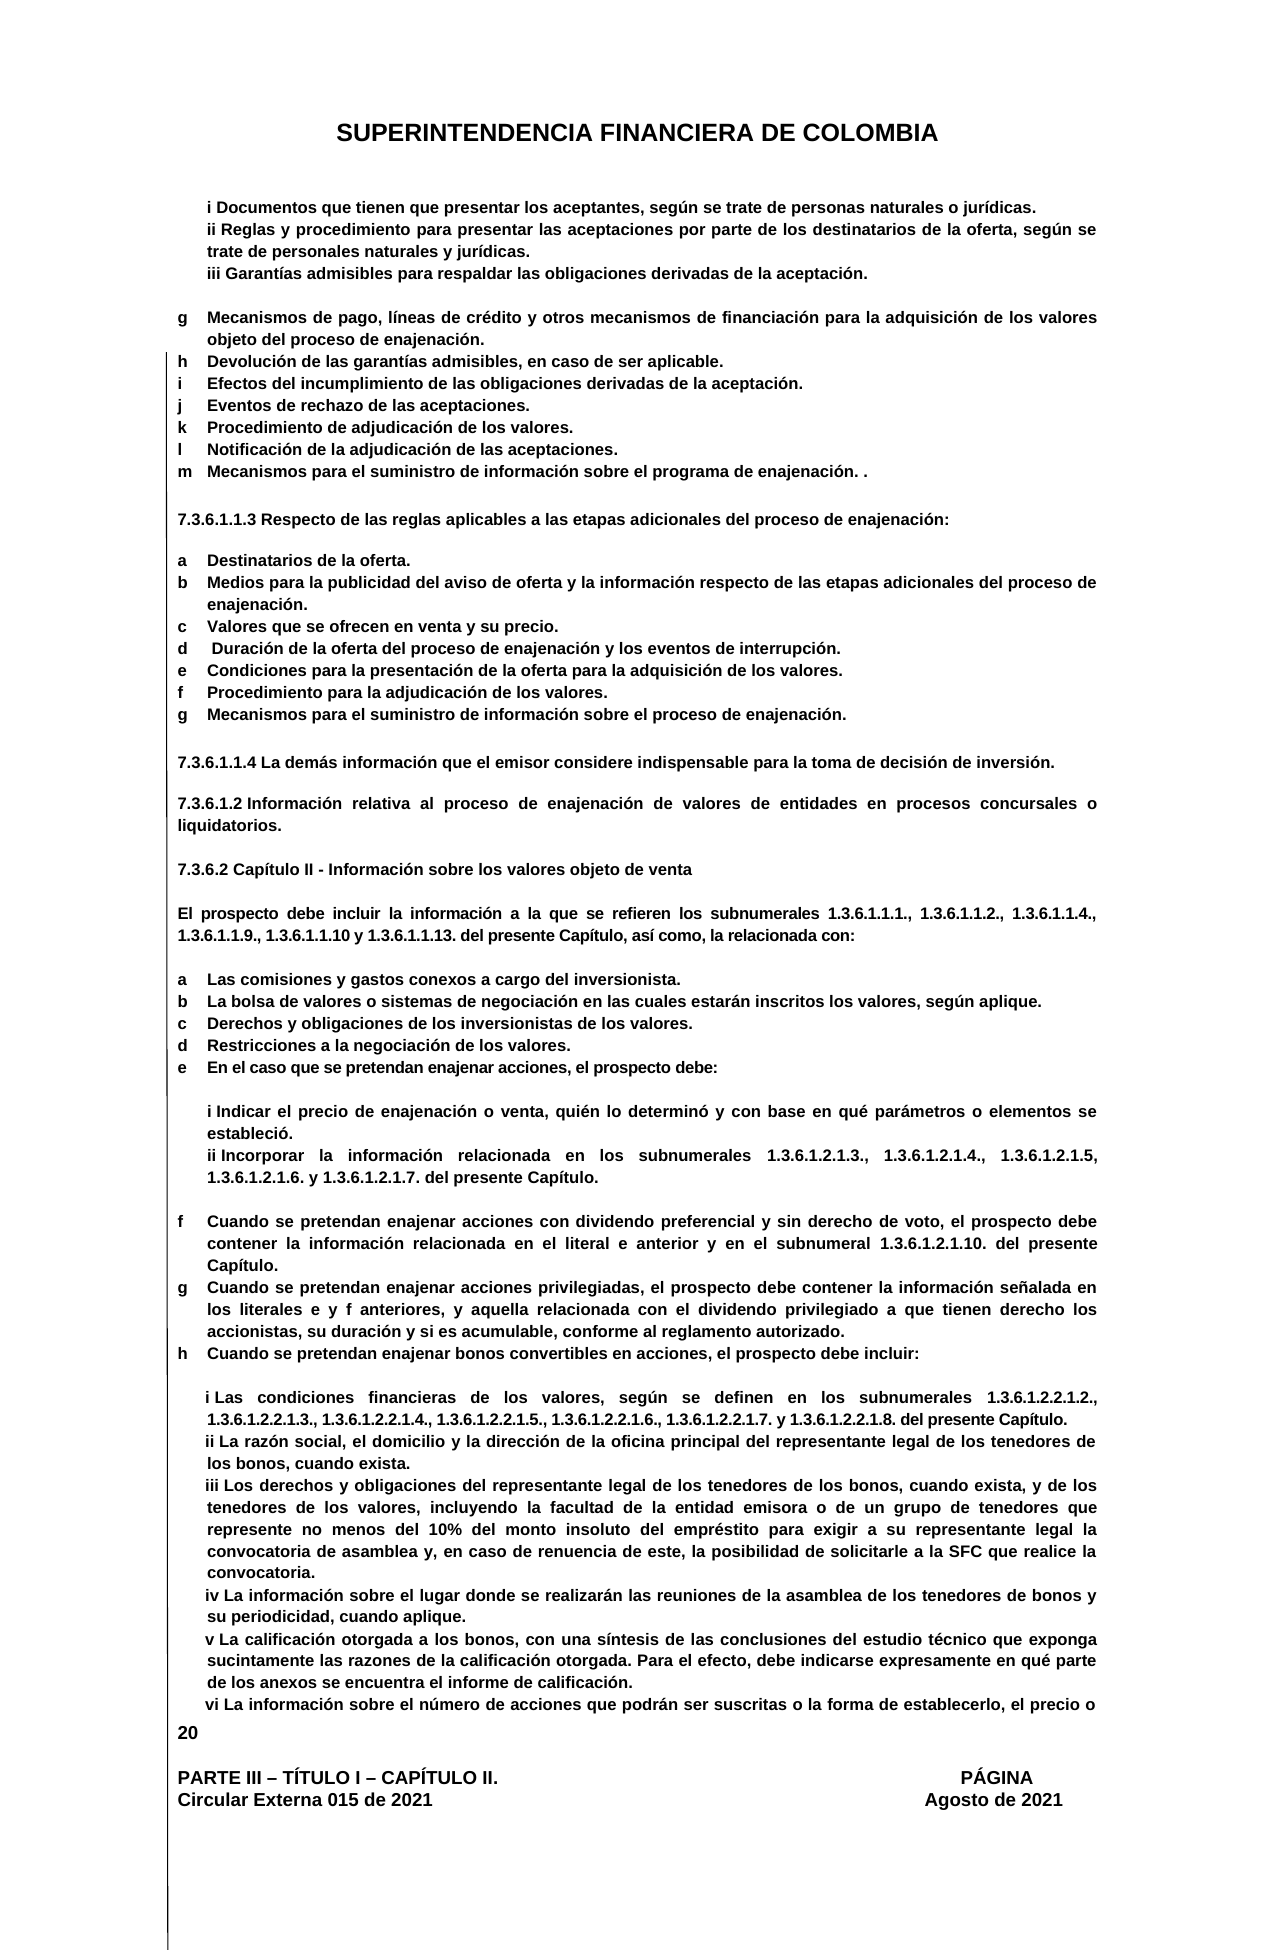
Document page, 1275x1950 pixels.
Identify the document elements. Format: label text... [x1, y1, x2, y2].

subtitle La razón social, el domicilio y la dirección de la oficina principal del representante legal de los tenedores de los bonos, cuando exista. [205, 1431, 1098, 1473]
subtitle Incorporar la información relacionada en los subnumerales 1.3.6.1.2.1.3., 1.3.6.1.2.1.4., 1.3.6.1.2.1.5, 1.3.6.1.2.1.6. y 1.3.6.1.2.1.7. del presente Capítulo. [207, 1146, 1098, 1187]
subtitle El prospecto debe incluir la información a la que se refieren los subnumerales 1.3.6.1.1.1., 1.3.6.1.1.2., 1.3.6.1.1.4., 1.3.6.1.1.9., 1.3.6.1.1.10 y 1.3.6.1.1.13. del presente Capítulo, así como, la relacionada con: [177, 904, 1098, 945]
subtitle Cuando se pretendan enajenar bonos convertibles en acciones, el prospecto debe incluir: [177, 1343, 1098, 1363]
subtitle Garantías admisibles para respaldar las obligaciones derivadas de la aceptación. [207, 264, 1098, 283]
subtitle Las comisiones y gastos conexos a cargo del inversionista. [177, 970, 1098, 989]
subtitle Restricciones a la negociación de los valores. [177, 1036, 1098, 1055]
subtitle Devolución de las garantías admisibles, en caso de ser aplicable. [177, 352, 1098, 371]
subtitle La calificación otorgada a los bonos, con una síntesis de las conclusiones del estudio técnico que exponga sucintamente las razones de la calificación otorgada. Para el efecto, debe indicarse expresamente en qué parte de los anexos se encuentra el informe de calificación. [205, 1629, 1098, 1692]
subtitle Indicar el precio de enajenación o venta, quién lo determinó y con base en qué parámetros o elementos se estableció. [207, 1102, 1098, 1143]
subtitle Efectos del incumplimiento de las obligaciones derivadas de la aceptación. [177, 374, 1098, 393]
subtitle Procedimiento de adjudicación de los valores. [177, 418, 1098, 437]
subtitle La demás información que el emisor considere indispensable para la toma de decisión de inversión. [177, 753, 1098, 772]
subtitle Eventos de rechazo de las aceptaciones. [177, 396, 1098, 415]
subtitle Mecanismos para el suministro de información sobre el proceso de enajenación. [177, 705, 1098, 724]
subtitle Documentos que tienen que presentar los aceptantes, según se trate de personas naturales o jurídicas. [207, 198, 1098, 217]
subtitle Información relativa al proceso de enajenación de valores de entidades en procesos concursales o liquidatorios. [177, 794, 1098, 835]
subtitle Mecanismos para el suministro de información sobre el programa de enajenación. . [177, 462, 1098, 481]
subtitle Notificación de la adjudicación de las aceptaciones. [177, 440, 1098, 459]
subtitle En el caso que se pretendan enajenar acciones, el prospecto debe: [177, 1058, 1098, 1077]
subtitle Reglas y procedimiento para presentar las aceptaciones por parte de los destinatarios de la oferta, según se trate de personales naturales y jurídicas. [207, 220, 1098, 261]
subtitle Medios para la publicidad del aviso de oferta y la información respecto de las etapas adicionales del proceso de enajenación. [177, 573, 1098, 614]
subtitle La bolsa de valores o sistemas de negociación en las cuales estarán inscritos los valores, según aplique. [177, 992, 1098, 1011]
subtitle Valores que se ofrecen en venta y su precio. [177, 617, 1098, 636]
subtitle Condiciones para la presentación de la oferta para la adquisición de los valores. [177, 661, 1098, 680]
subtitle Los derechos y obligaciones del representante legal de los tenedores de los bonos, cuando exista, y de los tenedores de los valores, incluyendo la facultad de la entidad emisora o de un grupo de tenedores que represente no menos del 10% del monto insoluto del empréstito para exigir a su representante legal la convocatoria de asamblea y, en caso de renuencia de este, la posibilidad de solicitarle a la SFC que realice la convocatoria. [205, 1475, 1098, 1582]
subtitle Cuando se pretendan enajenar acciones con dividendo preferencial y sin derecho de voto, el prospecto debe contener la información relacionada en el literal e anterior y en el subnumeral 1.3.6.1.2.1.10. del presente Capítulo. [177, 1212, 1098, 1275]
subtitle Derechos y obligaciones de los inversionistas de los valores. [177, 1014, 1098, 1033]
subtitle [205, 1695, 1098, 1714]
subtitle Mecanismos de pago, líneas de crédito y otros mecanismos de financiación para la adquisición de los valores objeto del proceso de enajenación. [177, 308, 1098, 349]
subtitle Capítulo II - Información sobre los valores objeto de venta [177, 860, 1098, 879]
subtitle Las condiciones financieras de los valores, según se definen en los subnumerales 1.3.6.1.2.2.1.2., 1.3.6.1.2.2.1.3., 1.3.6.1.2.2.1.4., 1.3.6.1.2.2.1.5., 1.3.6.1.2.2.1.6., 1.3.6.1.2.2.1.7. y 1.3.6.1.2.2.1.8. del presente Capítulo. [205, 1387, 1098, 1429]
subtitle Cuando se pretendan enajenar acciones privilegiadas, el prospecto debe contener la información señalada en los literales e y f anteriores, y aquella relacionada con el dividendo privilegiado a que tienen derecho los accionistas, su duración y si es acumulable, conforme al reglamento autorizado. [177, 1278, 1098, 1341]
subtitle Respecto de las reglas aplicables a las etapas adicionales del proceso de enajenación: [177, 510, 1098, 529]
subtitle Procedimiento para la adjudicación de los valores. [177, 683, 1098, 702]
subtitle Duración de la oferta del proceso de enajenación y los eventos de interrupción. [177, 639, 1098, 658]
subtitle Destinatarios de la oferta. [177, 551, 1098, 570]
subtitle La información sobre el lugar donde se realizarán las reuniones de la asamblea de los tenedores de bonos y su periodicidad, cuando aplique. [205, 1585, 1098, 1626]
